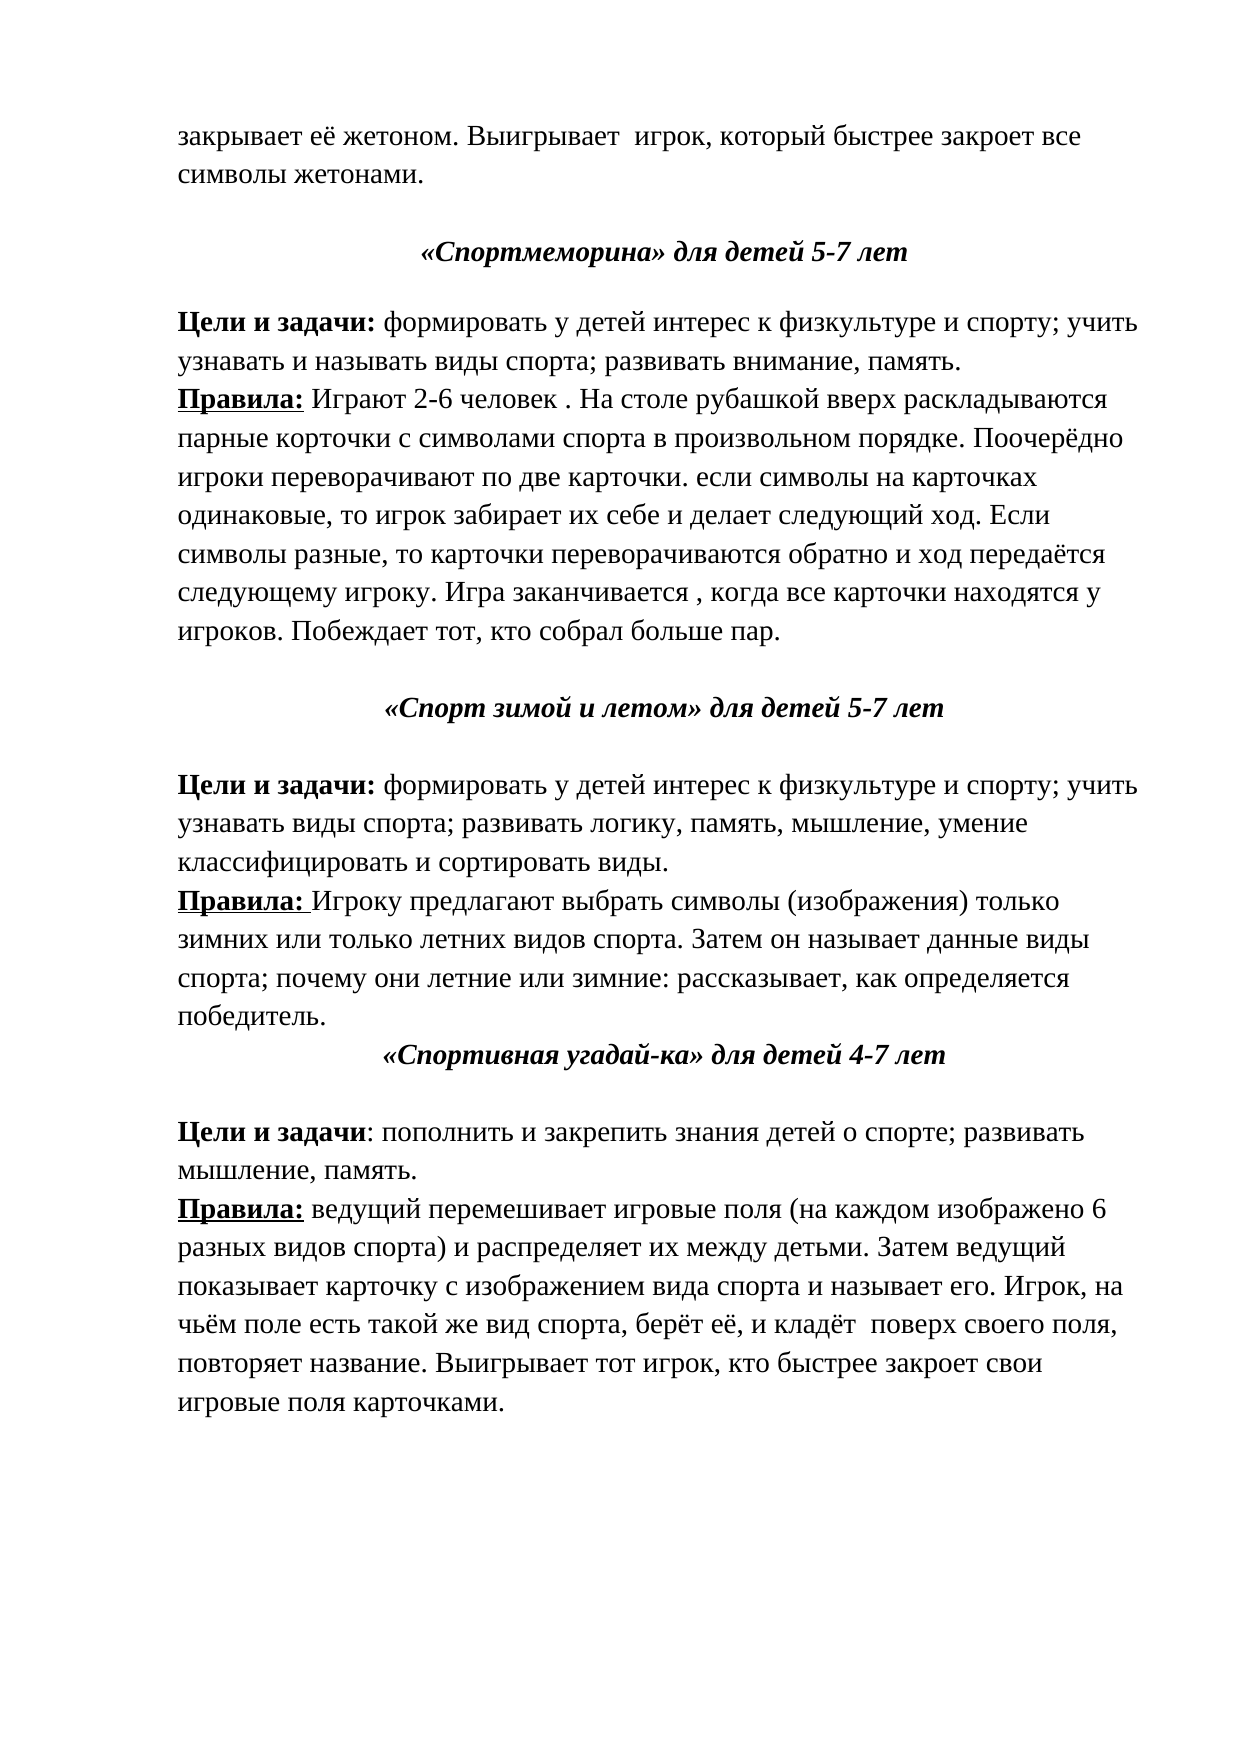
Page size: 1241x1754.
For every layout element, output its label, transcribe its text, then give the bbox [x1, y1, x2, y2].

list «Спортмеморина» для детей 5-7 лет [177, 234, 1152, 267]
list «Спорт зимой и летом» для детей 5-7 лет [177, 690, 1152, 723]
list Цели и задачи: пополнить и закрепить знания детей о спорте; развивать мышление, память. [177, 1114, 1152, 1186]
list «Спортивная угадай-ка» для детей 4-7 лет [177, 1037, 1152, 1070]
list Правила: Игроку предлагают выбрать символы (изображения) только зимних или только летних видов спорта. Затем он называет данные виды спорта; почему они летние или зимние: рассказывает, как определяется победитель. [177, 883, 1152, 1032]
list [177, 118, 1152, 190]
list Правила: ведущий перемешивает игровые поля (на каждом изображено 6 разных видов спорта) и распределяет их между детьми. Затем ведущий показывает карточку с изображением вида спорта и называет его. Игрок, на чьём поле есть такой же вид спорта, берёт её, и кладёт поверх своего поля, повторяет название. Выигрывает тот игрок, кто быстрее закроет свои игровые поля карточками. [177, 1191, 1152, 1417]
list Правила: Играют 2-6 человек . На столе рубашкой вверх раскладываются парные корточки с символами спорта в произвольном порядке. Поочерёдно игроки переворачивают по две карточки. если символы на карточках одинаковые, то игрок забирает их себе и делает следующий ход. Если символы разные, то карточки переворачиваются обратно и ход передаётся следующему игроку. Игра заканчивается , когда все карточки находятся у игроков. Побеждает тот, кто собрал больше пар. [177, 382, 1152, 646]
list Цели и задачи: формировать у детей интерес к физкультуре и спорту; учить узнавать виды спорта; развивать логику, память, мышление, умение классифицировать и сортировать виды. [177, 767, 1152, 878]
list Цели и задачи: формировать у детей интерес к физкультуре и спорту; учить узнавать и называть виды спорта; развивать внимание, память. [177, 304, 1152, 377]
